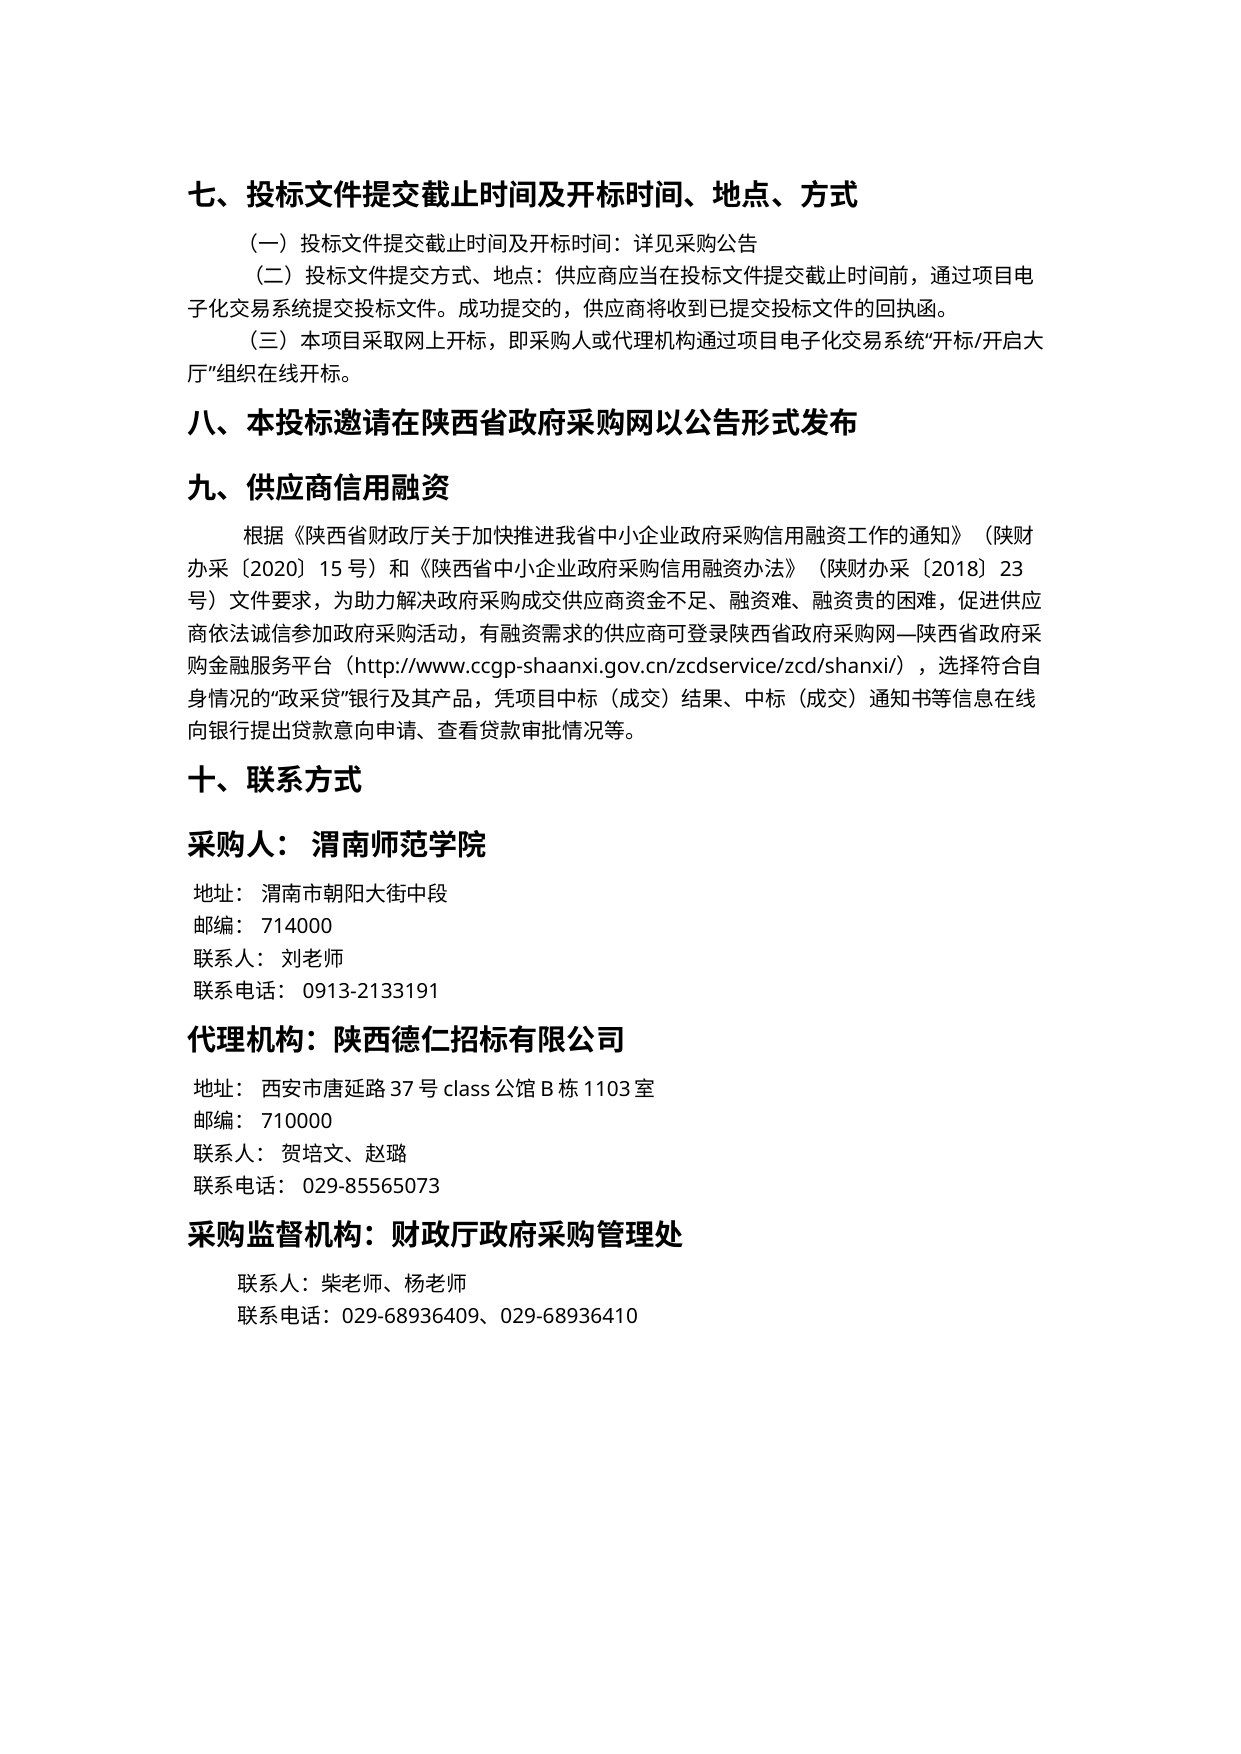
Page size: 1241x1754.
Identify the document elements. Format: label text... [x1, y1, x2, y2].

text 代理机构：陕西德仁招标有限公司 [187, 1007, 1053, 1072]
text （一）投标文件提交截止时间及开标时间：详见采购公告 [187, 227, 1053, 259]
text 九、供应商信用融资 [187, 454, 1053, 519]
text 联系人：柴老师、杨老师 [187, 1267, 1053, 1299]
text 邮编： 714000 [187, 909, 1053, 942]
text 邮编： 710000 [187, 1104, 1053, 1137]
text 地址： 渭南市朝阳大街中段 [187, 877, 1053, 909]
text 地址： 西安市唐延路37号class公馆B栋1103室 [187, 1072, 1053, 1104]
text 联系电话： 0913-2133191 [187, 974, 1053, 1007]
text 采购监督机构：财政厅政府采购管理处 [187, 1202, 1053, 1267]
text 十、联系方式 [187, 747, 1053, 812]
text 联系电话： 029-85565073 [187, 1169, 1053, 1202]
text 联系电话：029-68936409、029-68936410 [187, 1299, 1053, 1332]
text （二）投标文件提交方式、地点：供应商应当在投标文件提交截止时间前，通过项目电子化交易系统提交投标文件。成功提交的，供应商将收到已提交投标文件的回执函。 [187, 259, 1053, 324]
text 采购人： 渭南师范学院 [187, 812, 1053, 877]
text 根据《陕西省财政厅关于加快推进我省中小企业政府采购信用融资工作的通知》（陕财办采〔2020〕15 号）和《陕西省中小企业政府采购信用融资办法》（陕财办采〔2018〕23 号）文件要求，为助力解决政府采购成交供应商资金不足、融资难、融资贵的困难，促进供应商依法诚信参加政府采购活动，有融资需求的供应商可登录陕西省政府采购网—陕西省政府采购金融服务平台（http://www.ccgp-shaanxi.gov.cn/zcdservice/zcd/shanxi/），选择符合自身情况的“政采贷”银行及其产品，凭项目中标（成交）结果、中标（成交）通知书等信息在线向银行提出贷款意向申请、查看贷款审批情况等。 [187, 519, 1053, 747]
text 八、本投标邀请在陕西省政府采购网以公告形式发布 [187, 389, 1053, 454]
text 联系人： 刘老师 [187, 942, 1053, 974]
text 联系人： 贺培文、赵璐 [187, 1137, 1053, 1169]
text （三）本项目采取网上开标，即采购人或代理机构通过项目电子化交易系统“开标/开启大厅”组织在线开标。 [187, 324, 1053, 389]
text 七、投标文件提交截止时间及开标时间、地点、方式 [187, 162, 1053, 227]
